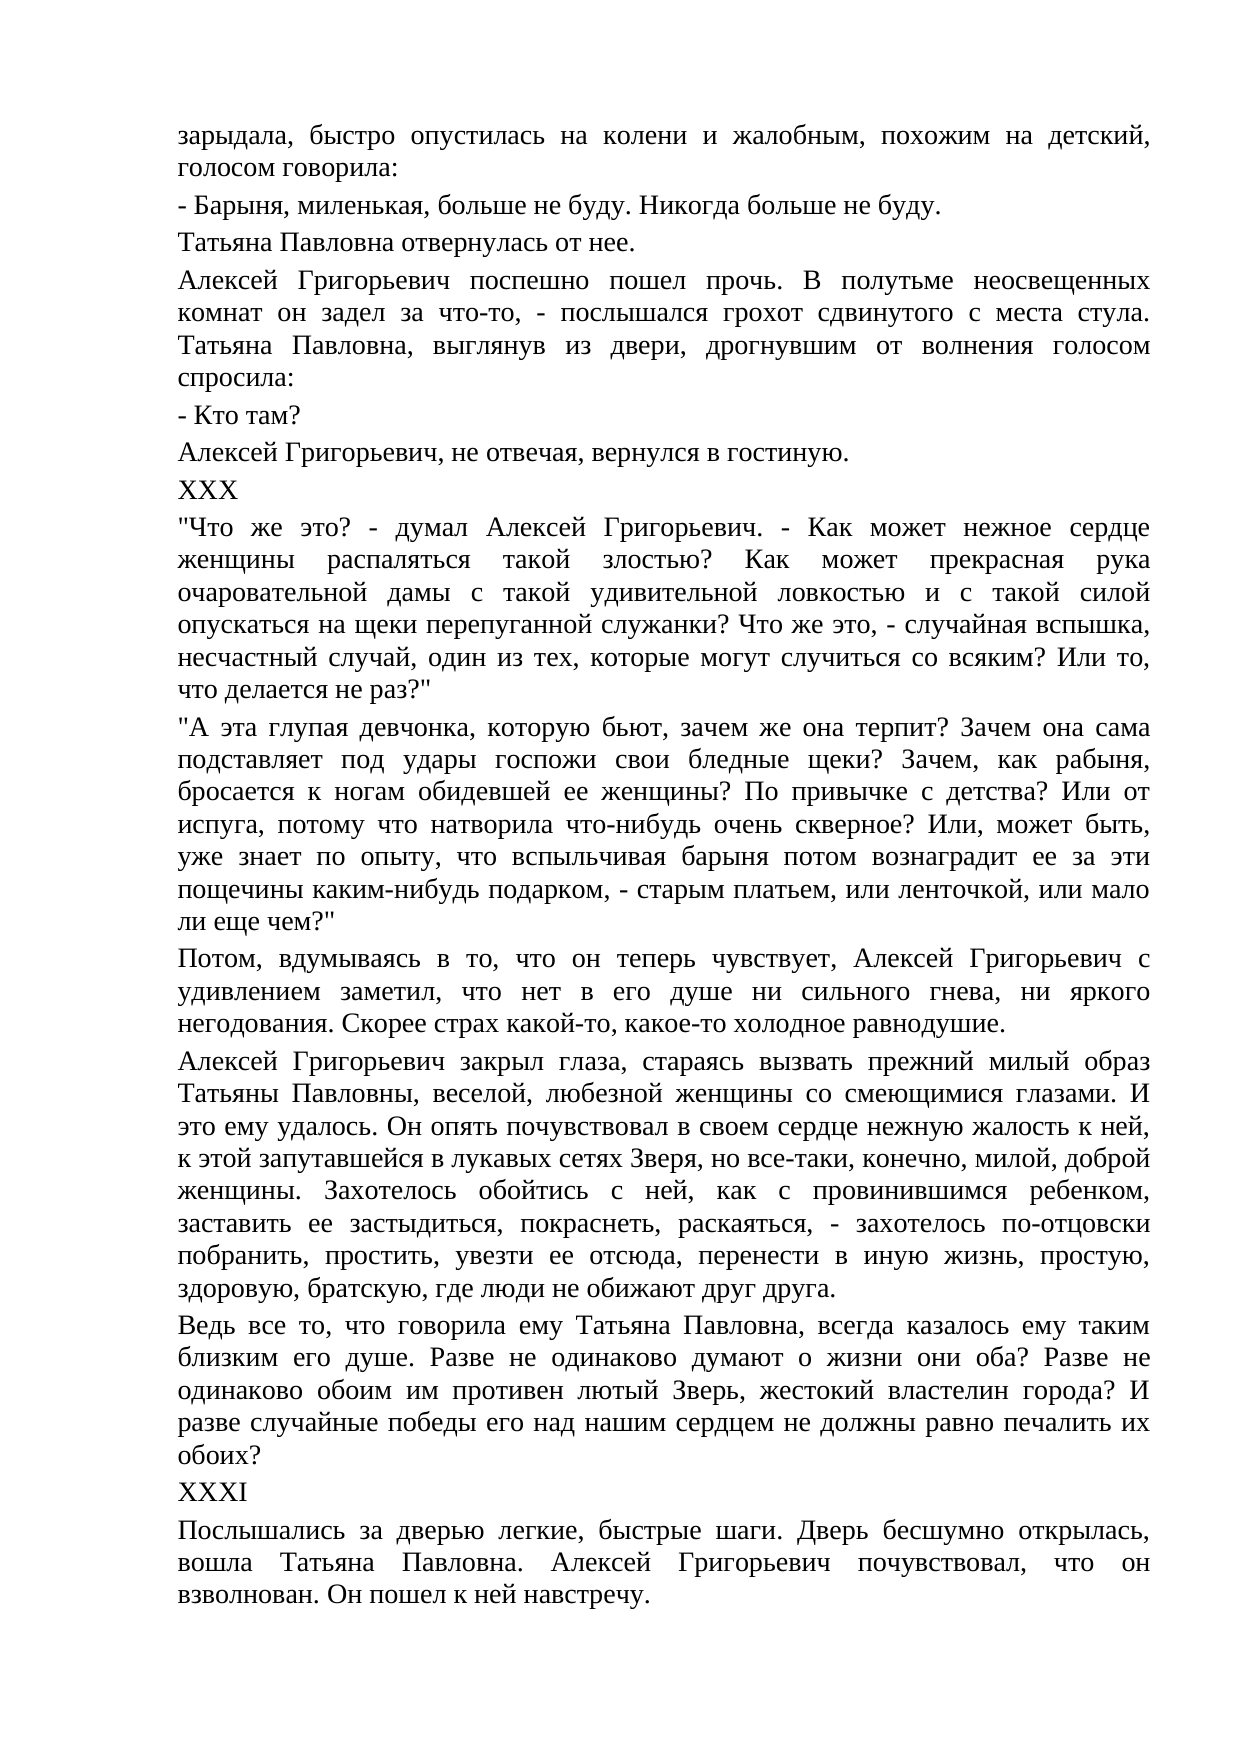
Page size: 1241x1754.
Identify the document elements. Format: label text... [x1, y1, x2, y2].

text "А эта глупая девчонка, которую бьют, зачем же она терпит? Зачем она сама подставляет под удары госпожи свои бледные щеки? Зачем, как рабыня, бросается к ногам обидевшей ее женщины? По привычке с детства? Или от испуга, потому что натворила что-нибудь очень скверное? Или, может быть, уже знает по опыту, что вспыльчивая барыня потом вознаградит ее за эти пощечины каким-нибудь подарком, - старым платьем, или ленточкой, или мало ли еще чем?" [177, 710, 1152, 936]
text Ведь все то, что говорила ему Татьяна Павловна, всегда казалось ему таким близким его душе. Разве не одинаково думают о жизни они оба? Разве не одинаково обоим им противен лютый Зверь, жестокий властелин города? И разве случайные победы его над нашим сердцем не должны равно печалить их обоих? [177, 1308, 1152, 1470]
text XXX [177, 473, 1152, 505]
text Потом, вдумываясь в то, что он теперь чувствует, Алексей Григорьевич с удивлением заметил, что нет в его душе ни сильного гнева, ни яркого негодования. Скорее страх какой-то, какое-то холодное равнодушие. [177, 942, 1152, 1039]
text - Кто там? [177, 398, 1152, 430]
text Алексей Григорьевич поспешно пошел прочь. В полутьме неосвещенных комнат он задел за что-то, - послышался грохот сдвинутого с места стула. Татьяна Павловна, выглянув из двери, дрогнувшим от волнения голосом спросила: [177, 263, 1152, 393]
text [177, 118, 1152, 183]
text Послышались за дверью легкие, быстрые шаги. Дверь бесшумно открылась, вошла Татьяна Павловна. Алексей Григорьевич почувствовал, что он взволнован. Он пошел к ней навстречу. [177, 1513, 1152, 1610]
text Алексей Григорьевич закрыл глаза, стараясь вызвать прежний милый образ Татьяны Павловны, веселой, любезной женщины со смеющимися глазами. И это ему удалось. Он опять почувствовал в своем сердце нежную жалость к ней, к этой запутавшейся в лукавых сетях Зверя, но все-таки, конечно, милой, доброй женщины. Захотелось обойтись с ней, как с провинившимся ребенком, заставить ее застыдиться, покраснеть, раскаяться, - захотелось по-отцовски побранить, простить, увезти ее отсюда, перенести в иную жизнь, простую, здоровую, братскую, где люди не обижают друг друга. [177, 1044, 1152, 1303]
text Алексей Григорьевич, не отвечая, вернулся в гостиную. [177, 435, 1152, 468]
text - Барыня, миленькая, больше не буду. Никогда больше не буду. [177, 188, 1152, 220]
text XXXI [177, 1475, 1152, 1508]
text Татьяна Павловна отвернулась от нее. [177, 226, 1152, 258]
text "Что же это? - думал Алексей Григорьевич. - Как может нежное сердце женщины распаляться такой злостью? Как может прекрасная рука очаровательной дамы с такой удивительной ловкостью и с такой силой опускаться на щеки перепуганной служанки? Что же это, - случайная вспышка, несчастный случай, один из тех, которые могут случиться со всяким? Или то, что делается не раз?" [177, 510, 1152, 704]
